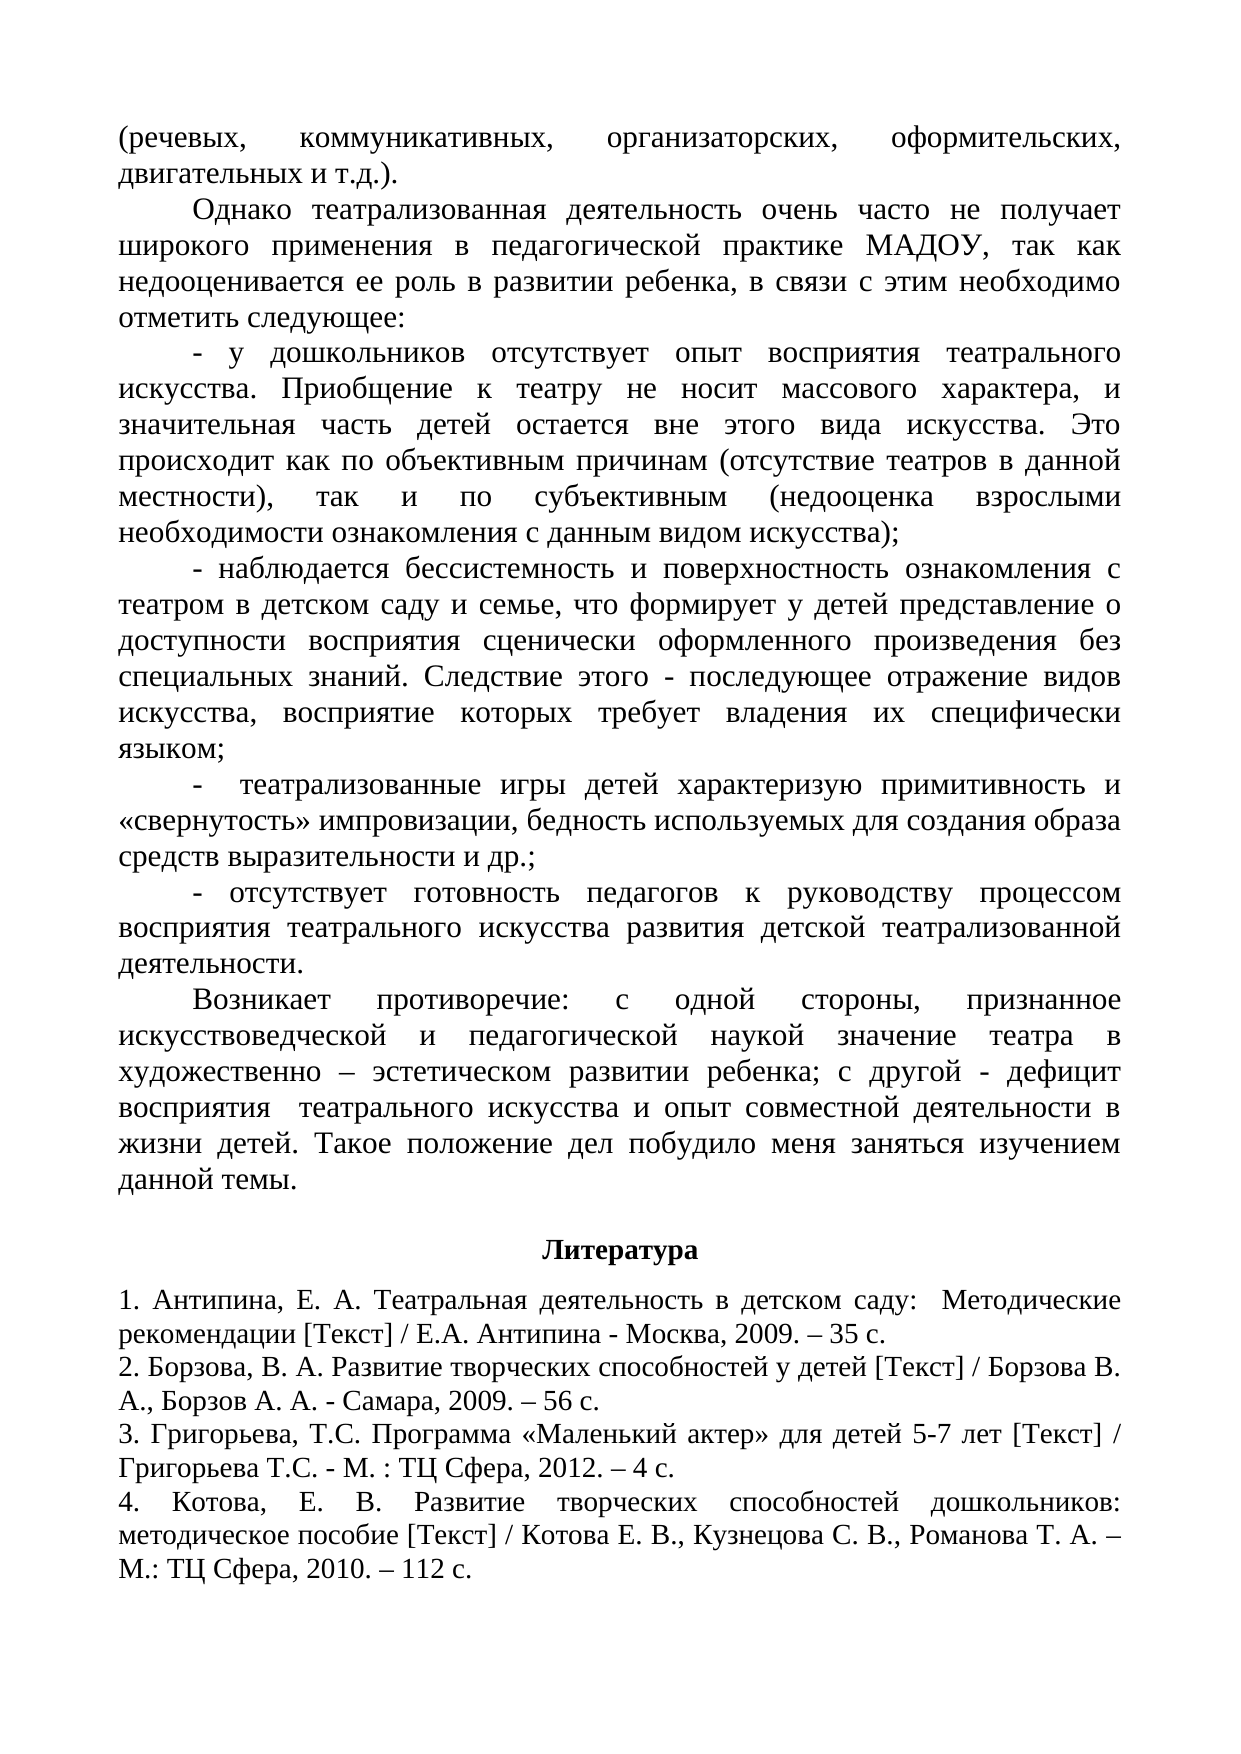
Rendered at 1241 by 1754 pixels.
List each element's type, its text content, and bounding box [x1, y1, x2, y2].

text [118, 118, 1122, 190]
text Литература [118, 1232, 1122, 1266]
text - театрализованные игры детей характеризую примитивность и «свернутость» импровизации, бедность используемых для создания образа средств выразительности и др.; [118, 765, 1122, 873]
text 2. Борзова, В. А. Развитие творческих способностей у детей [Текст] / Борзова В. А., Борзов А. А. - Самара, 2009. – 56 с. [118, 1349, 1122, 1417]
text - у дошкольников отсутствует опыт восприятия театрального искусства. Приобщение к театру не носит массового характера, и значительная часть детей остается вне этого вида искусства. Это происходит как по объективным причинам (отсутствие театров в данной местности), так и по субъективным (недооценка взрослыми необходимости ознакомления с данным видом искусства); [118, 334, 1122, 549]
text - наблюдается бессистемность и поверхностность ознакомления с театром в детском саду и семье, что формирует у детей представление о доступности восприятия сценически оформленного произведения без специальных знаний. Следствие этого - последующее отражение видов искусства, восприятие которых требует владения их специфически языком; [118, 549, 1122, 765]
text Возникает противоречие: с одной стороны, признанное искусствоведческой и педагогической наукой значение театра в художественно – эстетическом развитии ребенка; с другой - дефицит восприятия театрального искусства и опыт совместной деятельности в жизни детей. Такое положение дел побудило меня заняться изучением данной темы. [118, 981, 1122, 1196]
text 4. Котова, Е. В. Развитие творческих способностей дошкольников: методическое пособие [Текст] / Котова Е. В., Кузнецова С. В., Романова Т. А. – М.: ТЦ Сфера, 2010. – 112 с. [118, 1484, 1122, 1584]
text - отсутствует готовность педагогов к руководству процессом восприятия театрального искусства развития детской театрализованной деятельности. [118, 873, 1122, 981]
text 1. Антипина, Е. А. Театральная деятельность в детском саду: Методические рекомендации [Текст] / Е.А. Антипина - Москва, 2009. – 35 с. [118, 1282, 1122, 1349]
text 3. Григорьева, Т.С. Программа «Маленький актер» для детей 5-7 лет [Текст] / Григорьева Т.С. - М. : ТЦ Сфера, 2012. – 4 с. [118, 1417, 1122, 1484]
text Однако театрализованная деятельность очень часто не получает широкого применения в педагогической практике МАДОУ, так как недооценивается ее роль в развитии ребенка, в связи с этим необходимо отметить следующее: [118, 190, 1122, 334]
